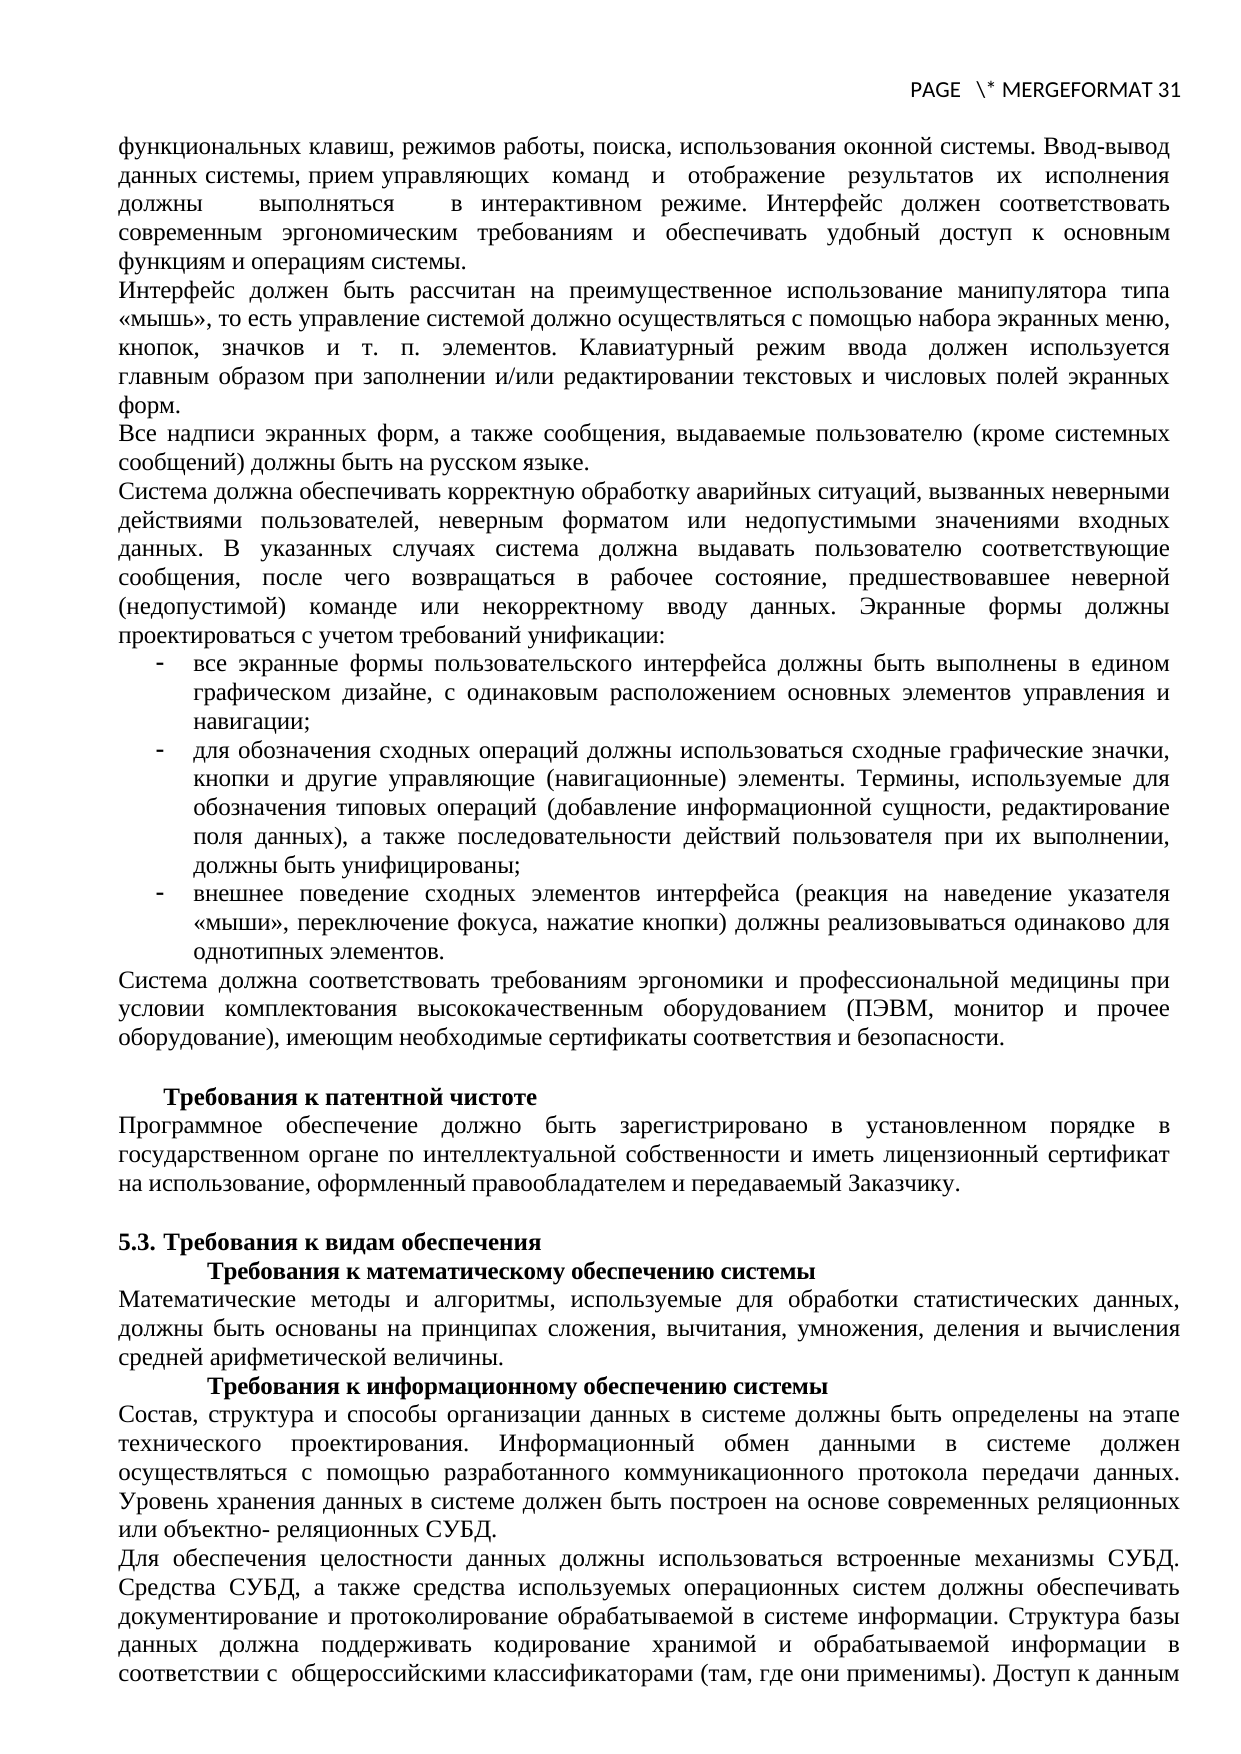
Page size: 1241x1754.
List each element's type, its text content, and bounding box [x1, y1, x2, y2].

subtitle Требования к видам обеспечения [118, 1227, 1181, 1256]
text Состав, структура и способы организации данных в системе должны быть определены на этапе технического проектирования. Информационный обмен данными в системе должен осуществляться с помощью разработанного коммуникационного протокола передачи данных. Уровень хранения данных в системе должен быть построен на основе современных реляционных или объектно- реляционных СУБД. [118, 1399, 1181, 1543]
list Интерфейс должен быть рассчитан на преимущественное использование манипулятора типа «мышь», то есть управление системой должно осуществляться с помощью набора экранных меню, кнопок, значков и т. п. элементов. Клавиатурный режим ввода должен используется главным образом при заполнении и/или редактировании текстовых и числовых полей экранных форм. [118, 275, 1171, 418]
list все экранные формы пользовательского интерфейса должны быть выполнены в едином графическом дизайне, с одинаковым расположением основных элементов управления и навигации; [156, 648, 1171, 735]
list Требования к информационному обеспечению системы [207, 1371, 1137, 1399]
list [118, 131, 1171, 275]
list Программное обеспечение должно быть зарегистрировано в установленном порядке в государственном органе по интеллектуальной собственности и иметь лицензионный сертификат на использование, оформленный правообладателем и передаваемый Заказчику. [118, 1110, 1171, 1197]
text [118, 1543, 1181, 1687]
text Математические методы и алгоритмы, используемые для обработки статистических данных, должны быть основаны на принципах сложения, вычитания, умножения, деления и вычисления средней арифметической величины. [118, 1284, 1181, 1371]
list Требования к математическому обеспечению системы [207, 1256, 1137, 1284]
list для обозначения сходных операций должны использоваться сходные графические значки, кнопки и другие управляющие (навигационные) элементы. Термины, используемые для обозначения типовых операций (добавление информационной сущности, редактирование поля данных), а также последовательности действий пользователя при их выполнении, должны быть унифицированы; [156, 735, 1171, 878]
list Система должна соответствовать требованиям эргономики и профессиональной медицины при условии комплектования высококачественным оборудованием (ПЭВМ, монитор и прочее оборудование), имеющим необходимые сертификаты соответствия и безопасности. [118, 965, 1171, 1051]
list Система должна обеспечивать корректную обработку аварийных ситуаций, вызванных неверными действиями пользователей, неверным форматом или недопустимыми значениями входных данных. В указанных случаях система должна выдавать пользователю соответствующие сообщения, после чего возвращаться в рабочее состояние, предшествовавшее неверной (недопустимой) команде или некорректному вводу данных. Экранные формы должны проектироваться с учетом требований унификации: [118, 476, 1171, 648]
list Все надписи экранных форм, а также сообщения, выдаваемые пользователю (кроме системных сообщений) должны быть на русском языке. [118, 418, 1171, 476]
list внешнее поведение сходных элементов интерфейса (реакция на наведение указателя «мыши», переключение фокуса, нажатие кнопки) должны реализовываться одинаково для однотипных элементов. [156, 878, 1171, 965]
list Требования к патентной чистоте [163, 1082, 1137, 1110]
